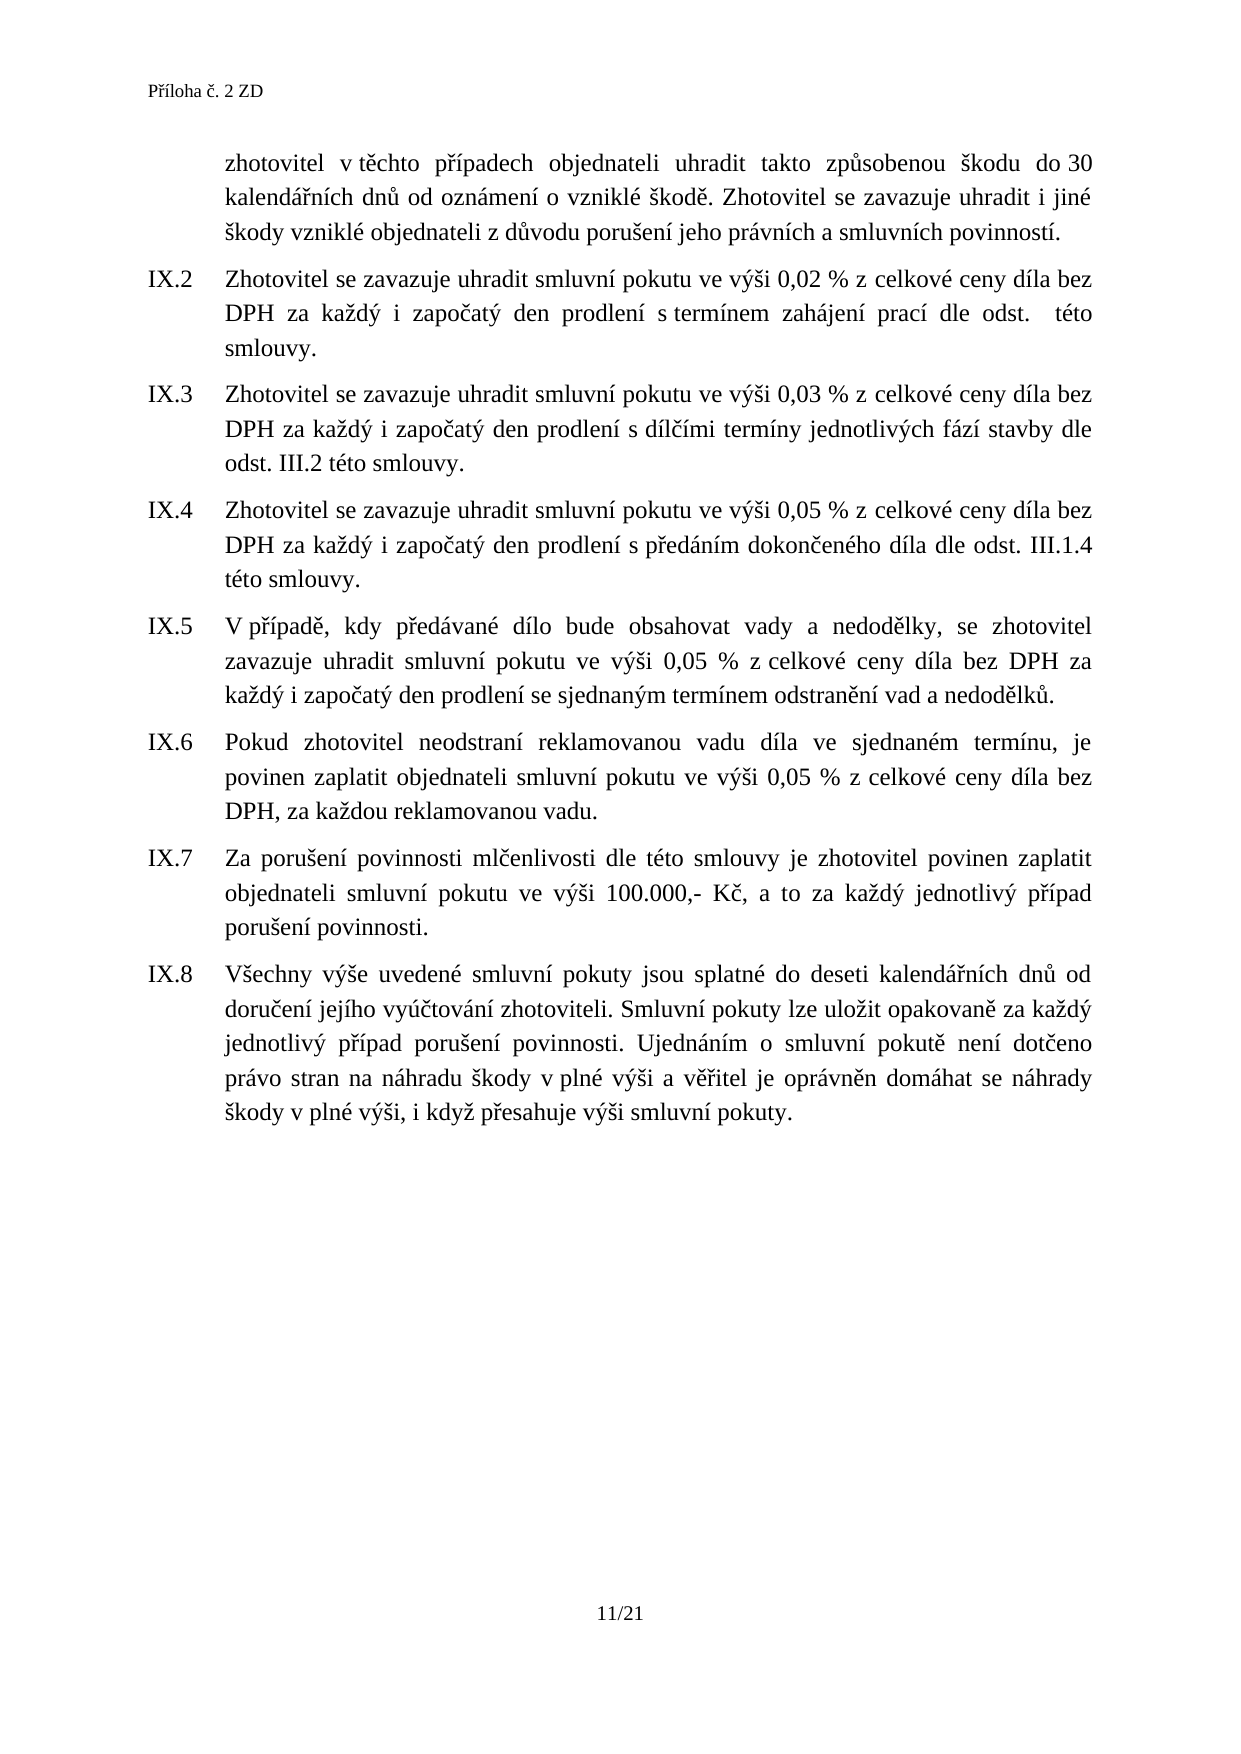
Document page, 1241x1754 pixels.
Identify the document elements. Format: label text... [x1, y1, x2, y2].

list Pokud zhotovitel neodstraní reklamovanou vadu díla ve sjednaném termínu, je povinen zaplatit objednateli smluvní pokutu ve výši 0,05 % z celkové ceny díla bez DPH, za každou reklamovanou vadu. [148, 727, 1092, 825]
list Všechny výše uvedené smluvní pokuty jsou splatné do deseti kalendářních dnů od doručení jejího vyúčtování zhotoviteli. Smluvní pokuty lze uložit opakovaně za každý jednotlivý případ porušení povinnosti. Ujednáním o smluvní pokutě není dotčeno právo stran na náhradu škody v plné výši a věřitel je oprávněn domáhat se náhrady škody v plné výši, i když přesahuje výši smluvní pokuty. [148, 959, 1092, 1126]
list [148, 148, 1092, 245]
list V případě, kdy předávané dílo bude obsahovat vady a nedodělky, se zhotovitel zavazuje uhradit smluvní pokutu ve výši 0,05 % z celkové ceny díla bez DPH za každý i započatý den prodlení se sjednaným termínem odstranění vad a nedodělků. [148, 611, 1092, 709]
list Za porušení povinnosti mlčenlivosti dle této smlouvy je zhotovitel povinen zaplatit objednateli smluvní pokutu ve výši 100.000,- Kč, a to za každý jednotlivý případ porušení povinnosti. [148, 843, 1092, 941]
